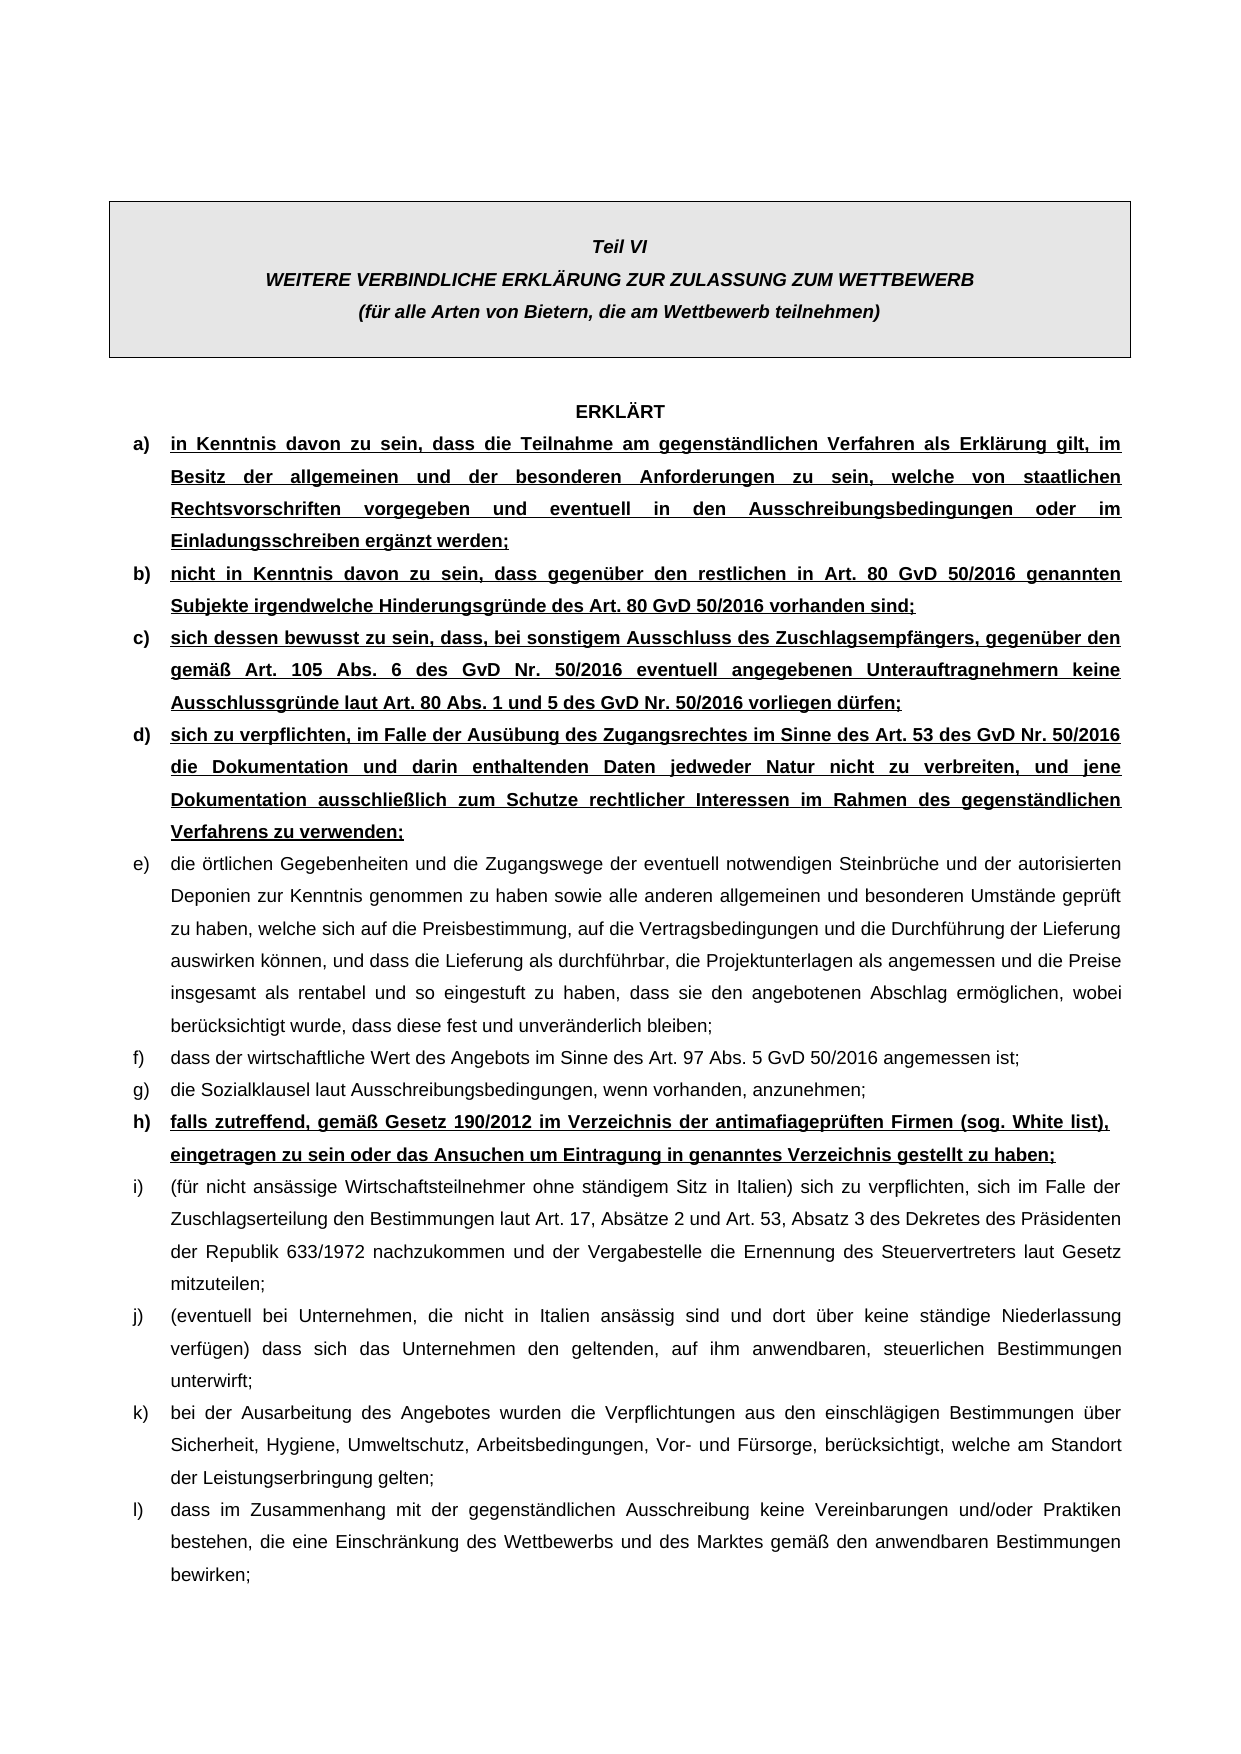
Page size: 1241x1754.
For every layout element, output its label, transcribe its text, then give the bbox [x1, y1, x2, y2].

list sich dessen bewusst zu sein, dass, bei sonstigem Ausschluss des Zuschlagsempfängers, gegenüber den gemäß Art. 105 Abs. 6 des GvD Nr. 50/2016 eventuell angegebenen Unterauftragnehmern keine Ausschlussgründe laut Art. 80 Abs. 1 und 5 des GvD Nr. 50/2016 vorliegen dürfen; [133, 627, 1122, 713]
list in Kenntnis davon zu sein, dass die Teilnahme am gegenständlichen Verfahren als Erklärung gilt, im Besitz der allgemeinen und der besonderen Anforderungen zu sein, welche von staatlichen Rechtsvorschriften vorgegeben und eventuell in den Ausschreibungsbedingungen oder im Einladungsschreiben ergänzt werden; [133, 433, 1122, 552]
list die Sozialklausel laut Ausschreibungsbedingungen, wenn vorhanden, anzunehmen; [133, 1079, 1122, 1101]
list bei der Ausarbeitung des Angebotes wurden die Verpflichtungen aus den einschlägigen Bestimmungen über Sicherheit, Hygiene, Umweltschutz, Arbeitsbedingungen, Vor- und Fürsorge, berücksichtigt, welche am Standort der Leistungserbringung gelten; [133, 1402, 1122, 1488]
list dass im Zusammenhang mit der gegenständlichen Ausschreibung keine Vereinbarungen und/oder Praktiken bestehen, die eine Einschränkung des Wettbewerbs und des Marktes gemäß den anwendbaren Bestimmungen bewirken; [133, 1499, 1122, 1585]
list nicht in Kenntnis davon zu sein, dass gegenüber den restlichen in Art. 80 GvD 50/2016 genannten Subjekte irgendwelche Hinderungsgründe des Art. 80 GvD 50/2016 vorhanden sind; [133, 562, 1122, 616]
list (für nicht ansässige Wirtschaftsteilnehmer ohne ständigem Sitz in Italien) sich zu verpflichten, sich im Falle der Zuschlagserteilung den Bestimmungen laut Art. 17, Absätze 2 und Art. 53, Absatz 3 des Dekretes des Präsidenten der Republik 633/1972 nachzukommen und der Vergabestelle die Ernennung des Steuervertreters laut Gesetz mitzuteilen; [133, 1176, 1122, 1294]
list sich zu verpflichten, im Falle der Ausübung des Zugangsrechtes im Sinne des Art. 53 des GvD Nr. 50/2016 die Dokumentation und darin enthaltenden Daten jedweder Natur nicht zu verbreiten, und jene Dokumentation ausschließlich zum Schutze rechtlicher Interessen im Rahmen des gegenständlichen Verfahrens zu verwenden; [133, 724, 1122, 842]
list dass der wirtschaftliche Wert des Angebots im Sinne des Art. 97 Abs. 5 GvD 50/2016 angemessen ist; [133, 1047, 1122, 1068]
text ERKLÄRT [118, 401, 1122, 422]
text WEITERE VERBINDLICHE ERKLÄRUNG ZUR ZULASSUNG ZUM WETTBEWERB [110, 265, 1130, 290]
list die örtlichen Gegebenheiten und die Zugangswege der eventuell notwendigen Steinbrüche und der autorisierten Deponien zur Kenntnis genommen zu haben sowie alle anderen allgemeinen und besonderen Umstände geprüft zu haben, welche sich auf die Preisbestimmung, auf die Vertragsbedingungen und die Durchführung der Lieferung auswirken können, und dass die Lieferung als durchführbar, die Projektunterlagen als angemessen und die Preise insgesamt als rentabel und so eingestuft zu haben, dass sie den angebotenen Abschlag ermöglichen, wobei berücksichtigt wurde, dass diese fest und unveränderlich bleiben; [133, 853, 1122, 1036]
text Teil VI [110, 233, 1130, 258]
list (eventuell bei Unternehmen, die nicht in Italien ansässig sind und dort über keine ständige Niederlassung verfügen) dass sich das Unternehmen den geltenden, auf ihm anwendbaren, steuerlichen Bestimmungen unterwirft; [133, 1305, 1122, 1391]
text (für alle Arten von Bietern, die am Wettbewerb teilnehmen) [110, 298, 1130, 322]
list falls zutreffend, gemäß Gesetz 190/2012 im Verzeichnis der antimafiageprüften Firmen (sog. White list), eingetragen zu sein oder das Ansuchen um Eintragung in genanntes Verzeichnis gestellt zu haben; [133, 1111, 1111, 1165]
